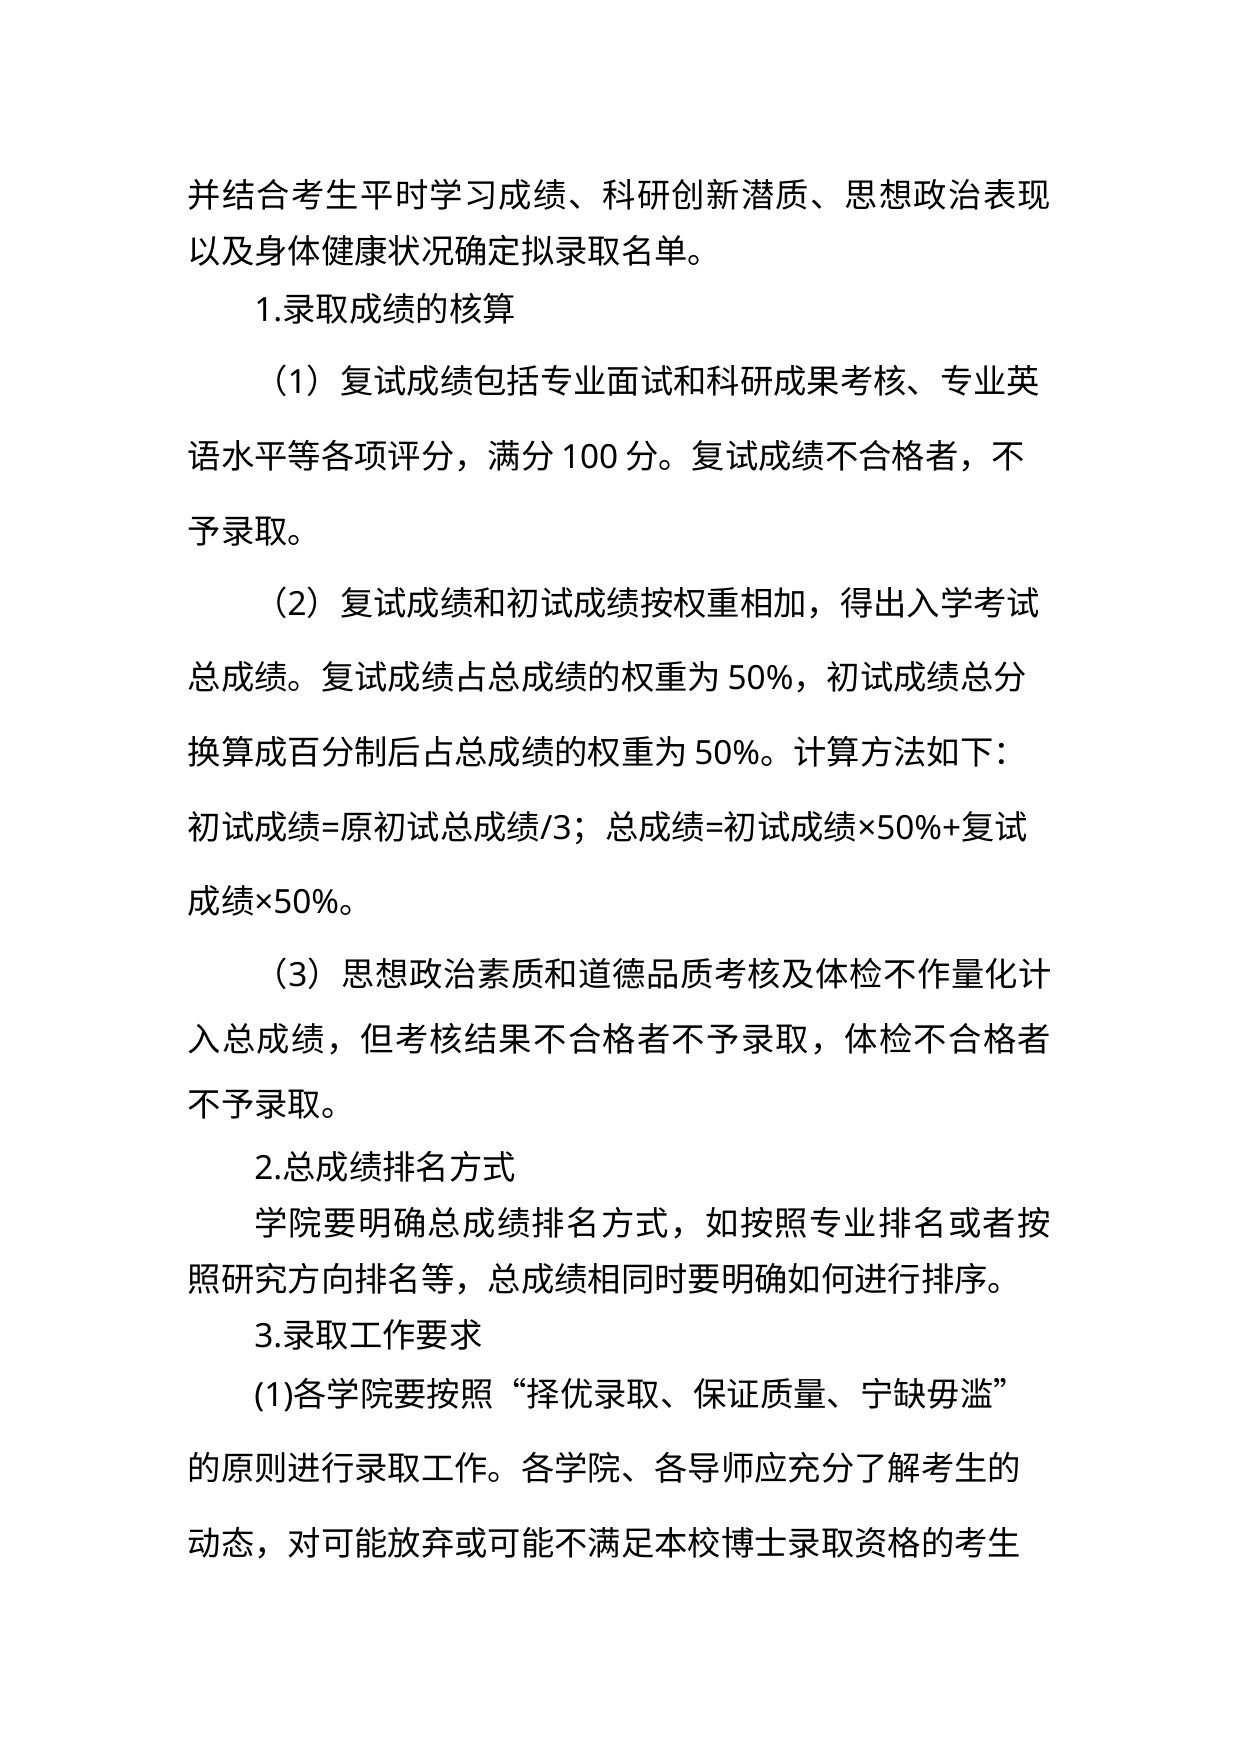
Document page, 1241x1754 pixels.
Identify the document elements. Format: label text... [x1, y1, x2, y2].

text （2）复试成绩和初试成绩按权重相加，得出入学考试总成绩。复试成绩占总成绩的权重为50%，初试成绩总分换算成百分制后占总成绩的权重为50%。计算方法如下：初试成绩=原初试总成绩/3；总成绩=初试成绩×50%+复试成绩×50%。 [187, 568, 1053, 932]
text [187, 162, 1053, 274]
text 1.录取成绩的核算 [187, 274, 1053, 339]
text 学院要明确总成绩排名方式，如按照专业排名或者按照研究方向排名等，总成绩相同时要明确如何进行排序。 [187, 1190, 1053, 1303]
text （1）复试成绩包括专业面试和科研成果考核、专业英语水平等各项评分，满分100分。复试成绩不合格者，不予录取。 [187, 347, 1053, 561]
text （3）思想政治素质和道德品质考核及体检不作量化计入总成绩，但考核结果不合格者不予录取，体检不合格者不予录取。 [187, 939, 1053, 1134]
text 3.录取工作要求 [187, 1303, 1053, 1359]
text 2.总成绩排名方式 [187, 1134, 1053, 1190]
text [187, 1359, 1053, 1573]
